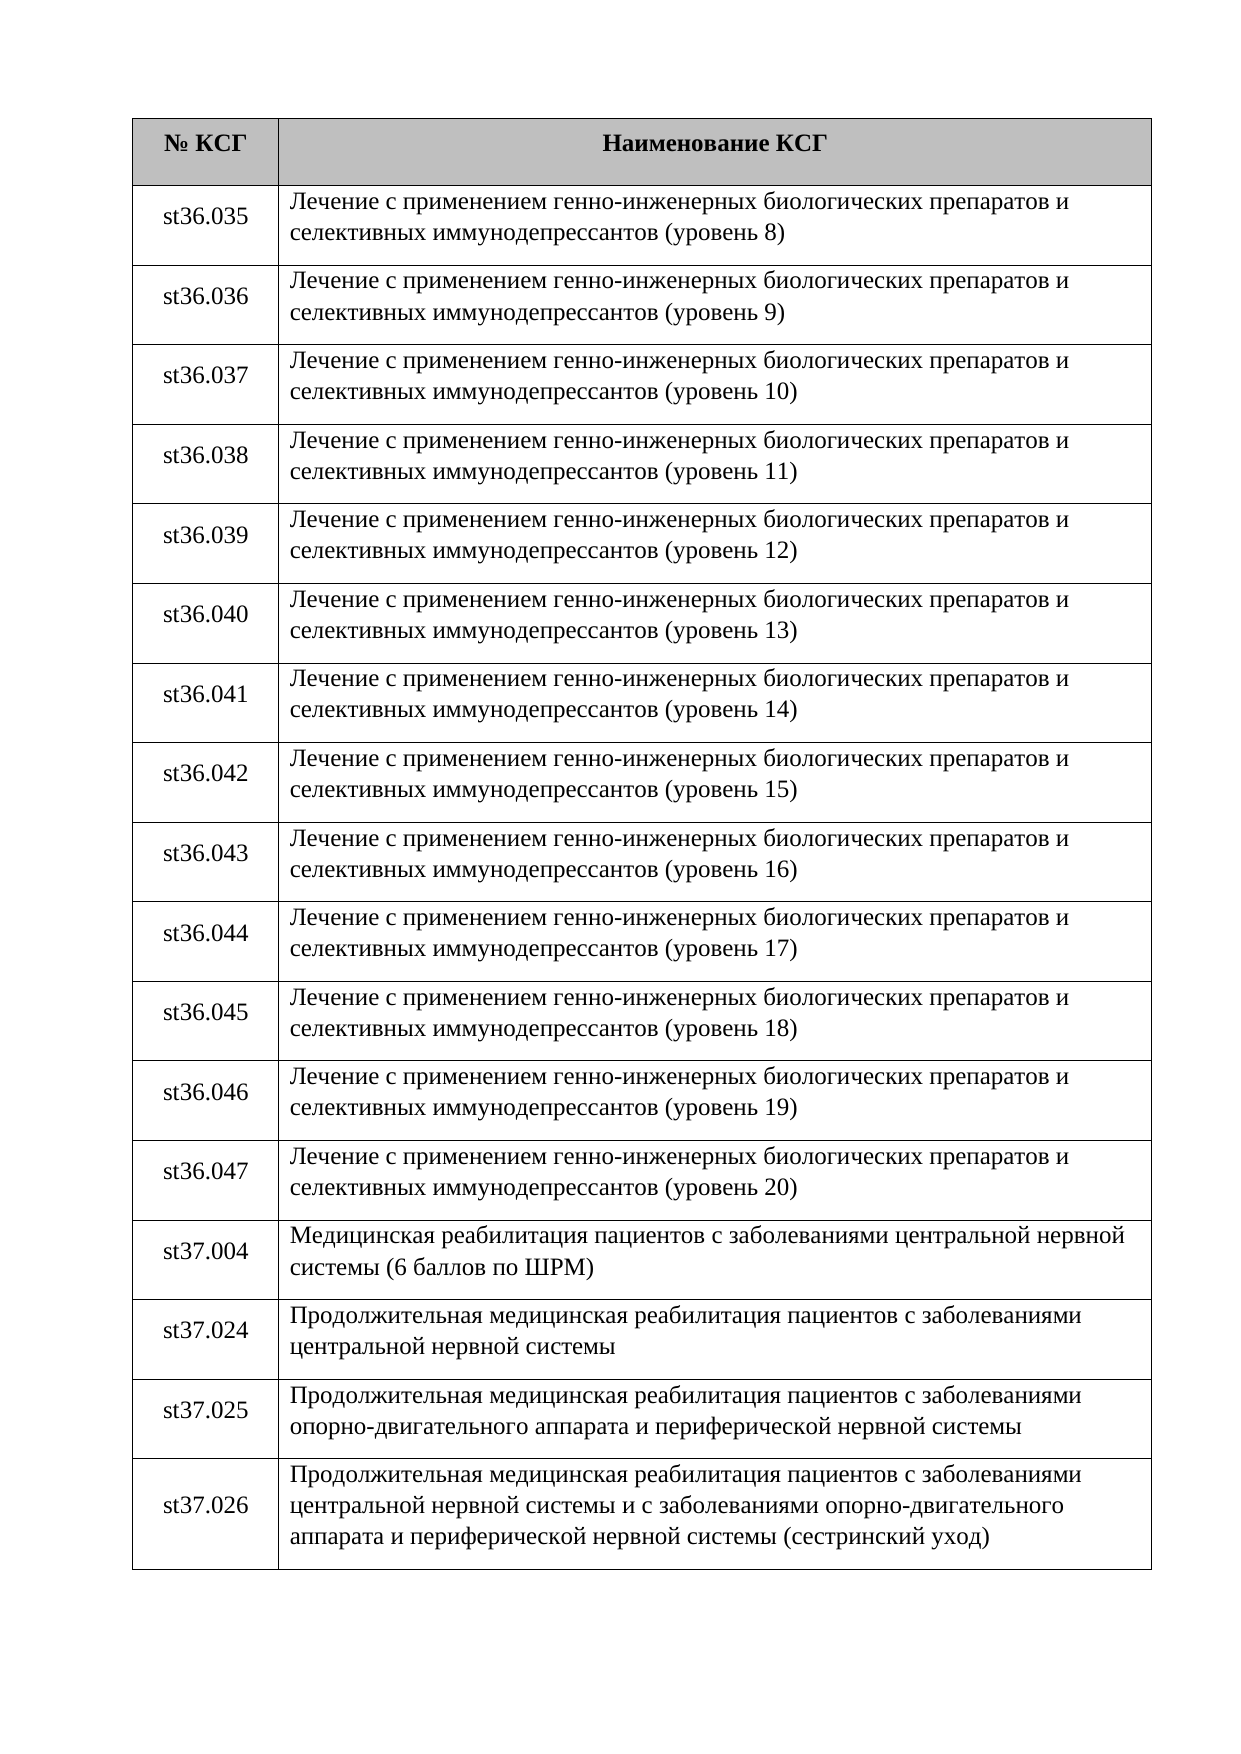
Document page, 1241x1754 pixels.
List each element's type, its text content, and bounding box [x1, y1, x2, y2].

table_cell st36.039 [133, 504, 278, 583]
table_cell st37.025 [133, 1380, 278, 1458]
table_cell st36.036 [133, 266, 278, 344]
table_cell st36.045 [133, 982, 278, 1060]
table_cell Лечение с применением генно-инженерных биологических препаратов и селективных иммунодепрессантов (уровень 18) [279, 982, 1151, 1060]
table_cell st37.024 [133, 1300, 278, 1379]
table_cell Лечение с применением генно-инженерных биологических препаратов и селективных иммунодепрессантов (уровень 10) [279, 345, 1151, 424]
table_cell Лечение с применением генно-инженерных биологических препаратов и селективных иммунодепрессантов (уровень 16) [279, 823, 1151, 901]
table_cell st36.044 [133, 902, 278, 981]
table_cell st36.042 [133, 743, 278, 822]
table_cell Лечение с применением генно-инженерных биологических препаратов и селективных иммунодепрессантов (уровень 13) [279, 584, 1151, 662]
table_header Наименование КСГ [279, 119, 1151, 185]
table_cell st36.037 [133, 345, 278, 424]
table_cell st37.026 [133, 1459, 278, 1569]
table_cell st36.035 [133, 186, 278, 264]
table_cell Лечение с применением генно-инженерных биологических препаратов и селективных иммунодепрессантов (уровень 12) [279, 504, 1151, 583]
table_cell st36.040 [133, 584, 278, 662]
table_cell Лечение с применением генно-инженерных биологических препаратов и селективных иммунодепрессантов (уровень 14) [279, 664, 1151, 742]
table_cell st36.041 [133, 664, 278, 742]
table_cell st36.043 [133, 823, 278, 901]
table_cell Лечение с применением генно-инженерных биологических препаратов и селективных иммунодепрессантов (уровень 11) [279, 425, 1151, 503]
table_cell Медицинская реабилитация пациентов с заболеваниями центральной нервной системы (6 баллов по ШРМ) [279, 1221, 1151, 1299]
table_cell Продолжительная медицинская реабилитация пациентов с заболеваниями опорно-двигательного аппарата и периферической нервной системы [279, 1380, 1151, 1458]
table_cell st36.038 [133, 425, 278, 503]
table_cell Лечение с применением генно-инженерных биологических препаратов и селективных иммунодепрессантов (уровень 15) [279, 743, 1151, 822]
table_cell st36.047 [133, 1141, 278, 1219]
table_cell Лечение с применением генно-инженерных биологических препаратов и селективных иммунодепрессантов (уровень 19) [279, 1061, 1151, 1140]
table_cell Продолжительная медицинская реабилитация пациентов с заболеваниями центральной нервной системы [279, 1300, 1151, 1379]
table_header № КСГ [133, 119, 278, 185]
table_cell Лечение с применением генно-инженерных биологических препаратов и селективных иммунодепрессантов (уровень 20) [279, 1141, 1151, 1219]
table_cell Лечение с применением генно-инженерных биологических препаратов и селективных иммунодепрессантов (уровень 9) [279, 266, 1151, 344]
table_cell st36.046 [133, 1061, 278, 1140]
table_cell Продолжительная медицинская реабилитация пациентов с заболеваниями центральной нервной системы и с заболеваниями опорно-двигательного аппарата и периферической нервной системы (сестринский уход) [279, 1459, 1151, 1569]
table_cell st37.004 [133, 1221, 278, 1299]
table_cell Лечение с применением генно-инженерных биологических препаратов и селективных иммунодепрессантов (уровень 17) [279, 902, 1151, 981]
table_cell Лечение с применением генно-инженерных биологических препаратов и селективных иммунодепрессантов (уровень 8) [279, 186, 1151, 264]
